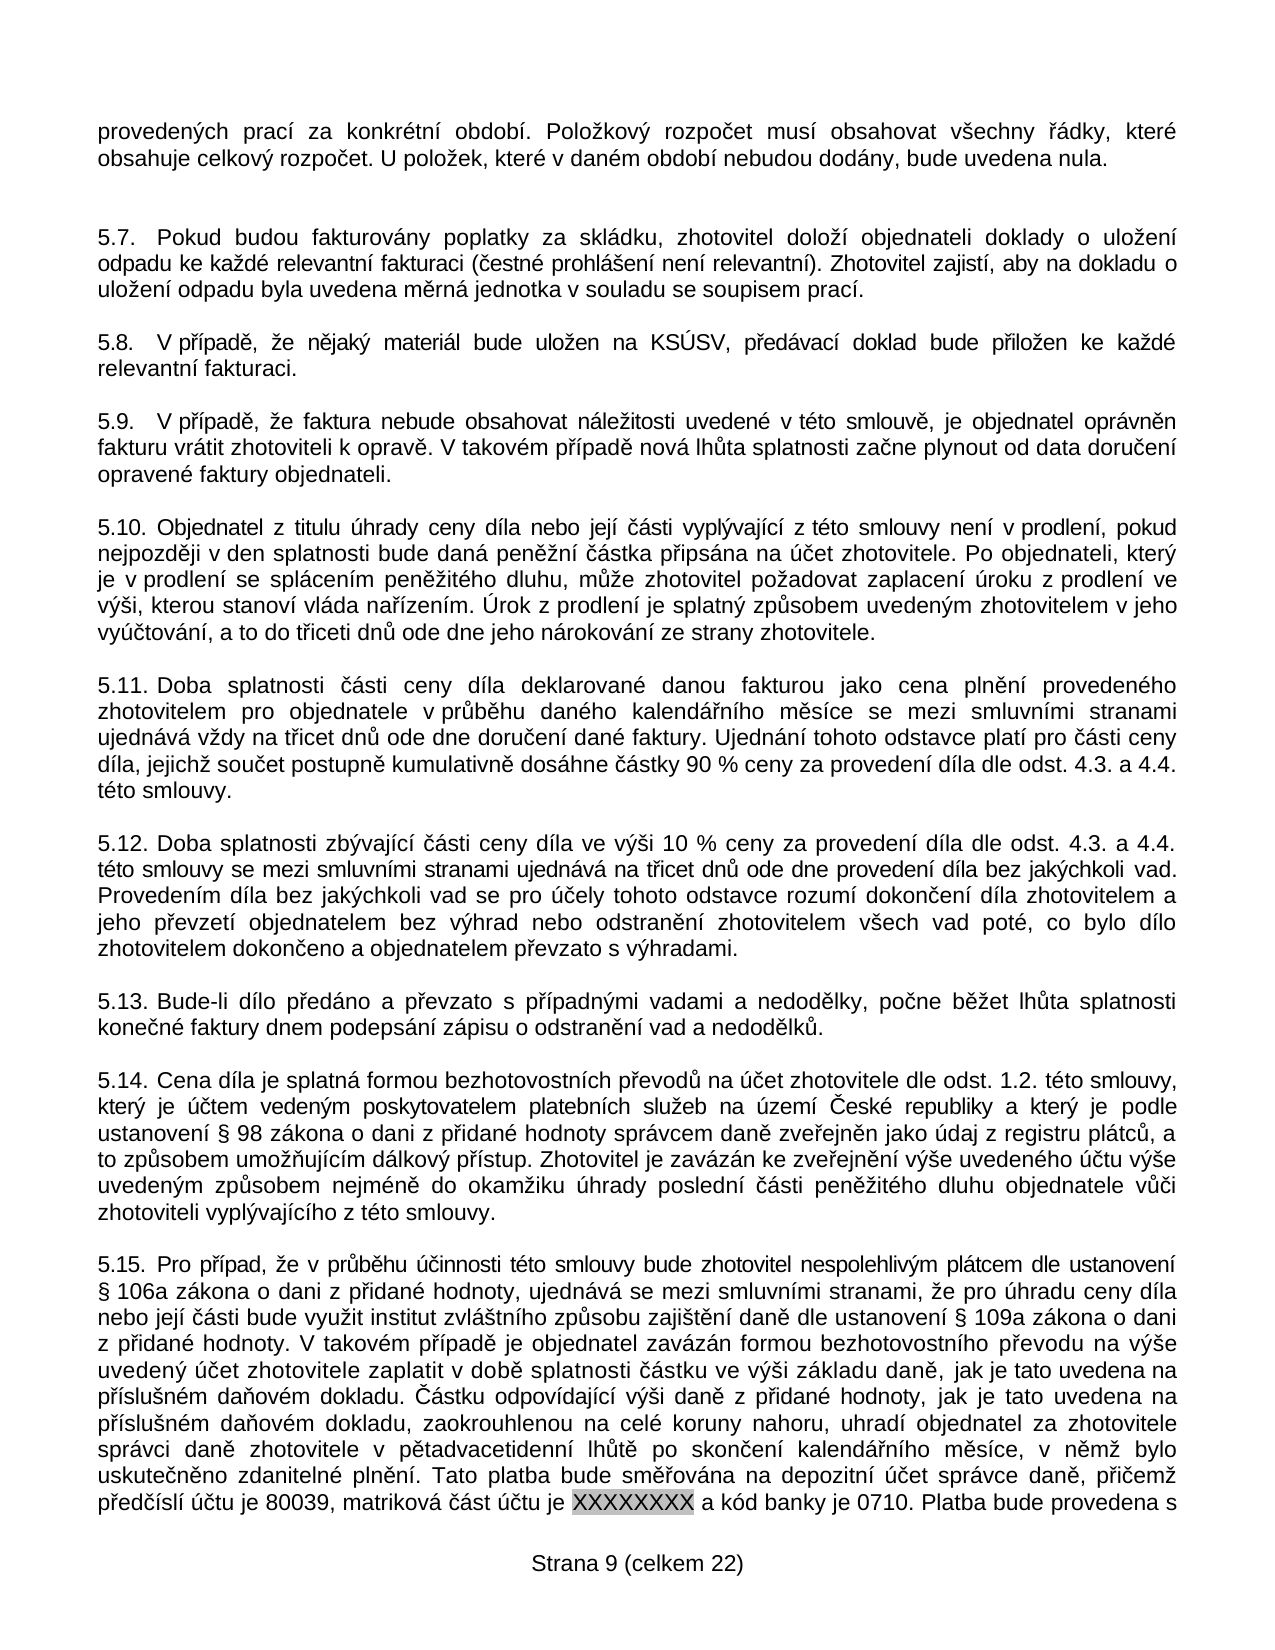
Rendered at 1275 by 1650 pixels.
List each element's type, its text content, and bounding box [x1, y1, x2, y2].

list V případě, že faktura nebude obsahovat náležitosti uvedené v této smlouvě, je objednatel oprávněn fakturu vrátit zhotoviteli k opravě. V takovém případě nová lhůta splatnosti začne plynout od data doručení opravené faktury objednateli. [97, 408, 1177, 487]
list Pokud budou fakturovány poplatky za skládku, zhotovitel doloží objednateli doklady o uložení odpadu ke každé relevantní fakturaci (čestné prohlášení není relevantní). Zhotovitel zajistí, aby na dokladu o uložení odpadu byla uvedena měrná jednotka v souladu se soupisem prací. [97, 223, 1177, 303]
list V případě, že nějaký materiál bude uložen na KSÚSV, předávací doklad bude přiložen ke každé relevantní fakturaci. [97, 329, 1177, 382]
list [97, 118, 1177, 171]
list Doba splatnosti části ceny díla deklarované danou fakturou jako cena plnění provedeného zhotovitelem pro objednatele v průběhu daného kalendářního měsíce se mezi smluvními stranami ujednává vždy na třicet dnů ode dne doručení dané faktury. Ujednání tohoto odstavce platí pro části ceny díla, jejichž součet postupně kumulativně dosáhne částky 90 % ceny za provedení díla dle odst. 4.3. a 4.4. této smlouvy. [97, 672, 1177, 803]
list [97, 1251, 1177, 1515]
list Bude-li dílo předáno a převzato s případnými vadami a nedodělky, počne běžet lhůta splatnosti konečné faktury dnem podepsání zápisu o odstranění vad a nedodělků. [97, 988, 1177, 1041]
list Doba splatnosti zbývající části ceny díla ve výši 10 % ceny za provedení díla dle odst. 4.3. a 4.4. této smlouvy se mezi smluvními stranami ujednává na třicet dnů ode dne provedení díla bez jakýchkoli vad. Provedením díla bez jakýchkoli vad se pro účely tohoto odstavce rozumí dokončení díla zhotovitelem a jeho převzetí objednatelem bez výhrad nebo odstranění zhotovitelem všech vad poté, co bylo dílo zhotovitelem dokončeno a objednatelem převzato s výhradami. [97, 830, 1177, 961]
list Cena díla je splatná formou bezhotovostních převodů na účet zhotovitele dle odst. 1.2. této smlouvy, který je účtem vedeným poskytovatelem platebních služeb na území České republiky a který je podle ustanovení § 98 zákona o dani z přidané hodnoty správcem daně zveřejněn jako údaj z registru plátců, a to způsobem umožňujícím dálkový přístup. Zhotovitel je zavázán ke zveřejnění výše uvedeného účtu výše uvedeným způsobem nejméně do okamžiku úhrady poslední části peněžitého dluhu objednatele vůči zhotoviteli vyplývajícího z této smlouvy. [97, 1067, 1177, 1225]
list Objednatel z titulu úhrady ceny díla nebo její části vyplývající z této smlouvy není v prodlení, pokud nejpozději v den splatnosti bude daná peněžní částka připsána na účet zhotovitele. Po objednateli, který je v prodlení se splácením peněžitého dluhu, může zhotovitel požadovat zaplacení úroku z prodlení ve výši, kterou stanoví vláda nařízením. Úrok z prodlení je splatný způsobem uvedeným zhotovitelem v jeho vyúčtování, a to do třiceti dnů ode dne jeho nárokování ze strany zhotovitele. [97, 513, 1177, 645]
